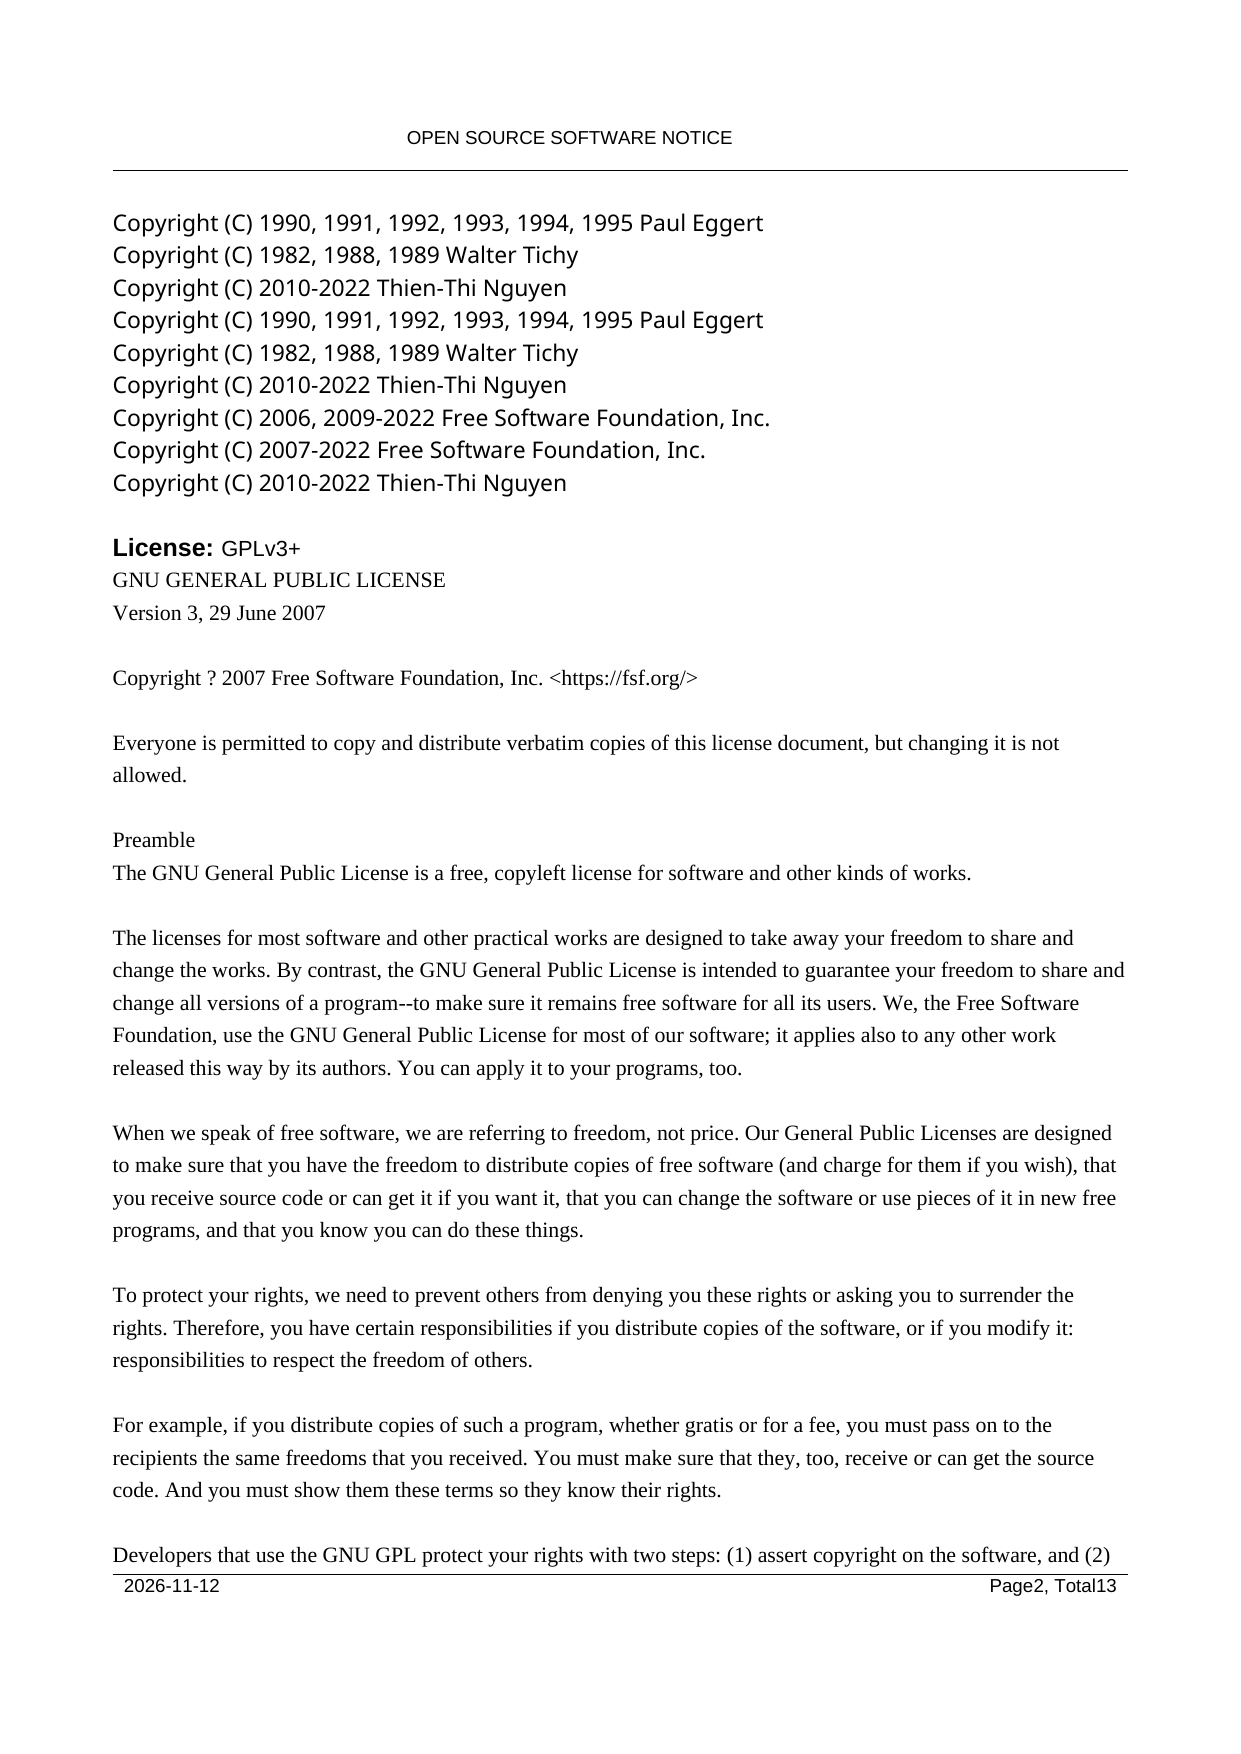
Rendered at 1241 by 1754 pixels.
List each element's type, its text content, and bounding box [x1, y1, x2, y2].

text Copyright (C) 1990, 1991, 1992, 1993, 1994, 1995 Paul Eggert [112, 206, 1128, 239]
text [112, 271, 1128, 304]
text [112, 564, 1128, 1571]
text Copyright (C) 2007-2022 Free Software Foundation, Inc. [112, 434, 1128, 466]
text Copyright (C) 2010-2022 Thien-Thi Nguyen [112, 369, 1128, 401]
text Copyright (C) 1990, 1991, 1992, 1993, 1994, 1995 Paul Eggert [112, 304, 1128, 336]
text Copyright (C) 1982, 1988, 1989 Walter Tichy [112, 336, 1128, 369]
text License: GPLv3+ [112, 531, 1128, 564]
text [112, 239, 1128, 271]
text Copyright (C) 2006, 2009-2022 Free Software Foundation, Inc. [112, 401, 1128, 434]
text Copyright (C) 2010-2022 Thien-Thi Nguyen [112, 466, 1128, 499]
